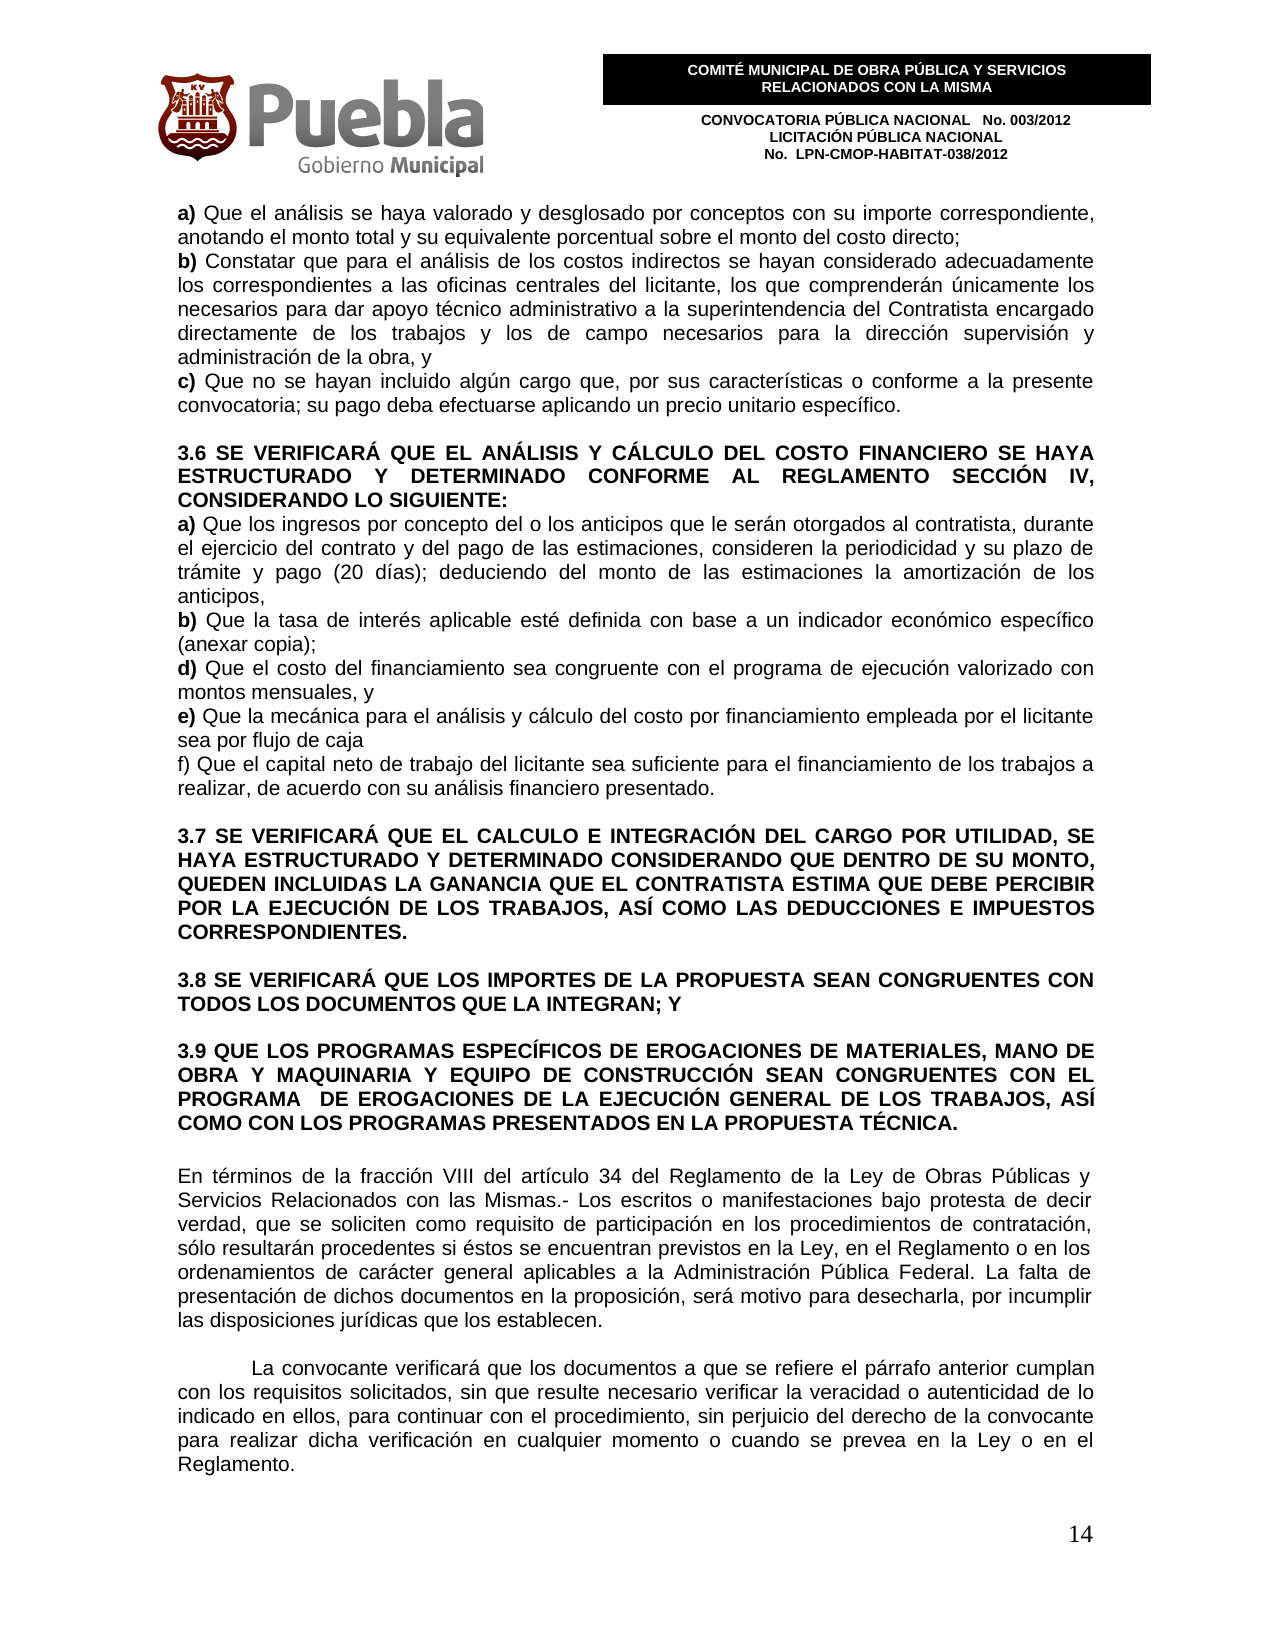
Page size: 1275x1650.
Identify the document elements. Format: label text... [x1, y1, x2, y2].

text 3.9 QUE LOS PROGRAMAS ESPECÍFICOS DE EROGACIONES DE MATERIALES, MANO DE OBRA Y MAQUINARIA Y EQUIPO DE CONSTRUCCIÓN SEAN CONGRUENTES CON EL PROGRAMA DE EROGACIONES DE LA EJECUCIÓN GENERAL DE LOS TRABAJOS, ASÍ COMO CON LOS PROGRAMAS PRESENTADOS EN LA PROPUESTA TÉCNICA. [177, 1039, 1096, 1135]
text 3.6 SE VERIFICARÁ QUE EL ANÁLISIS Y CÁLCULO DEL COSTO FINANCIERO SE HAYA ESTRUCTURADO Y DETERMINADO CONFORME AL REGLAMENTO SECCIÓN IV, CONSIDERANDO LO SIGUIENTE: [177, 440, 1096, 512]
text 3.8 SE VERIFICARÁ QUE LOS IMPORTES DE LA PROPUESTA SEAN CONGRUENTES CON TODOS LOS DOCUMENTOS QUE LA INTEGRAN; Y [177, 967, 1096, 1015]
text a) Que el análisis se haya valorado y desglosado por conceptos con su importe correspondiente, anotando el monto total y su equivalente porcentual sobre el monto del costo directo; [177, 201, 1096, 249]
text e) Que la mecánica para el análisis y cálculo del costo por financiamiento empleada por el licitante sea por flujo de caja [177, 704, 1096, 752]
picture [158, 73, 484, 177]
text c) Que no se hayan incluido algún cargo que, por sus características o conforme a la presente convocatoria; su pago deba efectuarse aplicando un precio unitario específico. [177, 368, 1096, 416]
text b) Constatar que para el análisis de los costos indirectos se hayan considerado adecuadamente los correspondientes a las oficinas centrales del licitante, los que comprenderán únicamente los necesarios para dar apoyo técnico administrativo a la superintendencia del Contratista encargado directamente de los trabajos y los de campo necesarios para la dirección supervisión y administración de la obra, y [177, 249, 1096, 368]
text 3.7 SE VERIFICARÁ QUE EL CALCULO E INTEGRACIÓN DEL CARGO POR UTILIDAD, SE HAYA ESTRUCTURADO Y DETERMINADO CONSIDERANDO QUE DENTRO DE SU MONTO, QUEDEN INCLUIDAS LA GANANCIA QUE EL CONTRATISTA ESTIMA QUE DEBE PERCIBIR POR LA EJECUCIÓN DE LOS TRABAJOS, ASÍ COMO LAS DEDUCCIONES E IMPUESTOS CORRESPONDIENTES. [177, 824, 1096, 943]
text d) Que el costo del financiamiento sea congruente con el programa de ejecución valorizado con montos mensuales, y [177, 656, 1096, 704]
text f) Que el capital neto de trabajo del licitante sea suficiente para el financiamiento de los trabajos a realizar, de acuerdo con su análisis financiero presentado. [177, 752, 1096, 800]
text a) Que los ingresos por concepto del o los anticipos que le serán otorgados al contratista, durante el ejercicio del contrato y del pago de las estimaciones, consideren la periodicidad y su plazo de trámite y pago (20 días); deduciendo del monto de las estimaciones la amortización de los anticipos, [177, 512, 1096, 608]
text La convocante verificará que los documentos a que se refiere el párrafo anterior cumplan con los requisitos solicitados, sin que resulte necesario verificar la veracidad o autenticidad de lo indicado en ellos, para continuar con el procedimiento, sin perjuicio del derecho de la convocante para realizar dicha verificación en cualquier momento o cuando se prevea en la Ley o en el Reglamento. [177, 1356, 1096, 1475]
text b) Que la tasa de interés aplicable esté definida con base a un indicador económico específico (anexar copia); [177, 608, 1096, 656]
text En términos de la fracción VIII del artículo 34 del Reglamento de la Ley de Obras Públicas y Servicios Relacionados con las Mismas.- Los escritos o manifestaciones bajo protesta de decir verdad, que se soliciten como requisito de participación en los procedimientos de contratación, sólo resultarán procedentes si éstos se encuentran previstos en la Ley, en el Reglamento o en los ordenamientos de carácter general aplicables a la Administración Pública Federal. La falta de presentación de dichos documentos en la proposición, será motivo para desecharla, por incumplir las disposiciones jurídicas que los establecen. [177, 1164, 1093, 1332]
